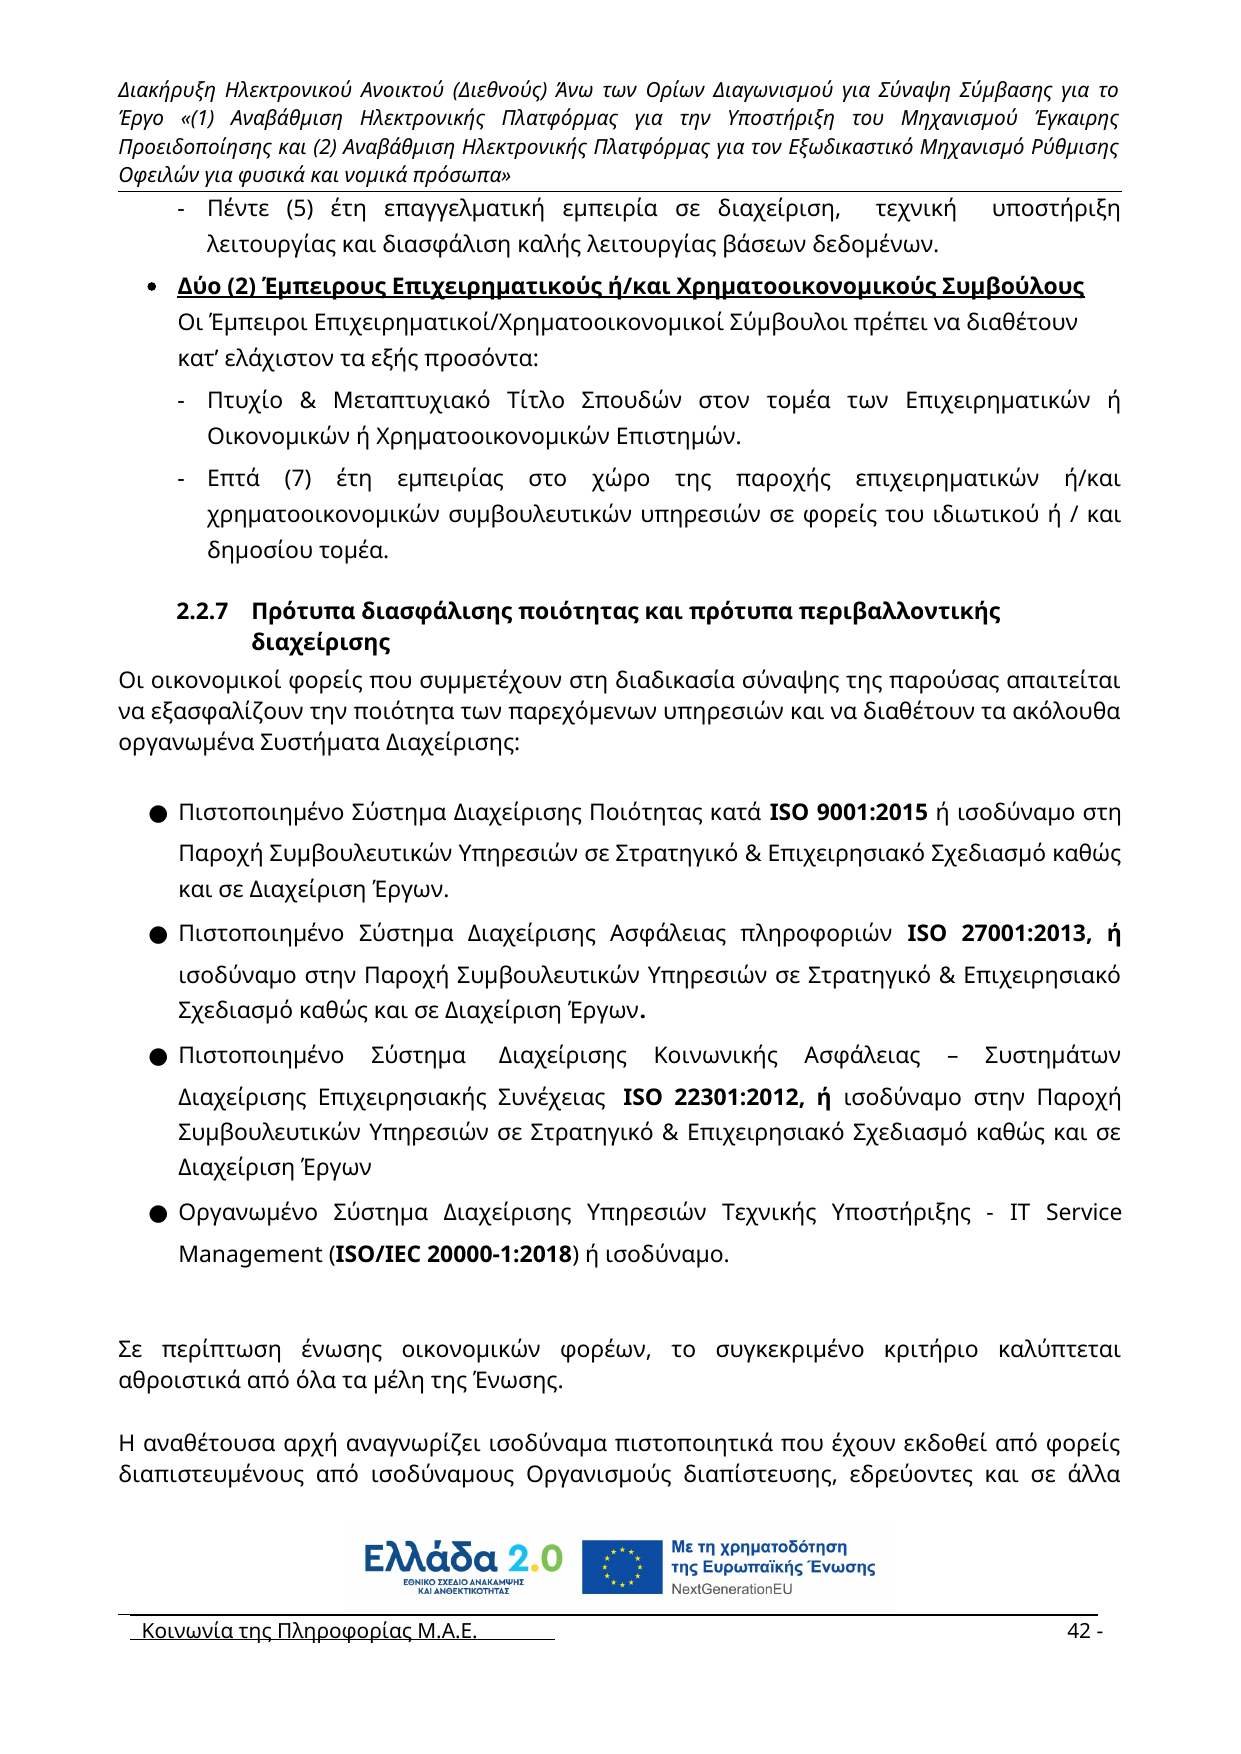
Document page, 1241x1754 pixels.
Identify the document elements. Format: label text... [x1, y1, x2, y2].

list Πιστοποιημένο Σύστημα Διαχείρισης Κοινωνικής Ασφάλειας – Συστημάτων Διαχείρισης Επιχειρησιακής Συνέχειας ISO 22301:2012, ή ισοδύναμο στην Παροχή Συμβουλευτικών Υπηρεσιών σε Στρατηγικό & Επιχειρησιακό Σχεδιασμό καθώς και σε Διαχείριση Έργων [148, 1029, 1122, 1182]
list Πιστοποιημένο Σύστημα Διαχείρισης Ασφάλειας πληροφοριών ISO 27001:2013, ή ισοδύναμο στην Παροχή Συμβουλευτικών Υπηρεσιών σε Στρατηγικό & Επιχειρησιακό Σχεδιασμό καθώς και σε Διαχείριση Έργων. [148, 908, 1122, 1026]
list Πιστοποιημένο Σύστημα Διαχείρισης Ποιότητας κατά ISO 9001:2015 ή ισοδύναμο στη Παροχή Συμβουλευτικών Υπηρεσιών σε Στρατηγικό & Επιχειρησιακό Σχεδιασμό καθώς και σε Διαχείριση Έργων. [148, 786, 1122, 904]
list Πέντε (5) έτη επαγγελματική εμπειρία σε διαχείριση, τεχνική υποστήριξη λειτουργίας και διασφάλιση καλής λειτουργίας βάσεων δεδομένων. [177, 192, 1122, 259]
subtitle Πρότυπα διασφάλισης ποιότητας και πρότυπα περιβαλλοντικής διαχείρισης [176, 595, 1122, 657]
list Δύο (2) Έμπειρους Επιχειρηματικούς ή/και Χρηματοοικονομικούς Συμβούλους [148, 270, 1122, 301]
text Οι οικονομικοί φορείς που συμμετέχουν στη διαδικασία σύναψης της παρούσας απαιτείται να εξασφαλίζουν την ποιότητα των παρεχόμενων υπηρεσιών και να διαθέτουν τα ακόλουθα οργανωμένα Συστήματα Διαχείρισης: [118, 664, 1122, 757]
text Σε περίπτωση ένωσης οικονομικών φορέων, το συγκεκριμένο κριτήριο καλύπτεται αθροιστικά από όλα τα μέλη της Ένωσης. [118, 1333, 1122, 1395]
picture [346, 1520, 895, 1614]
text Οι Έμπειροι Επιχειρηματικοί/Χρηματοοικονομικοί Σύμβουλοι πρέπει να διαθέτουν κατ’ ελάχιστον τα εξής προσόντα: [177, 306, 1122, 373]
list Πτυχίο & Μεταπτυχιακό Τίτλο Σπουδών στον τομέα των Επιχειρηματικών ή Οικονομικών ή Χρηματοοικονομικών Επιστημών. [177, 384, 1122, 451]
list Επτά (7) έτη εμπειρίας στο χώρο της παροχής επιχειρηματικών ή/και χρηματοοικονομικών συμβουλευτικών υπηρεσιών σε φορείς του ιδιωτικού ή / και δημοσίου τομέα. [177, 462, 1122, 565]
list Οργανωμένο Σύστημα Διαχείρισης Υπηρεσιών Τεχνικής Υποστήριξης - IT Service Management (ISO/IEC 20000-1:2018) ή ισοδύναμο. [148, 1187, 1122, 1269]
